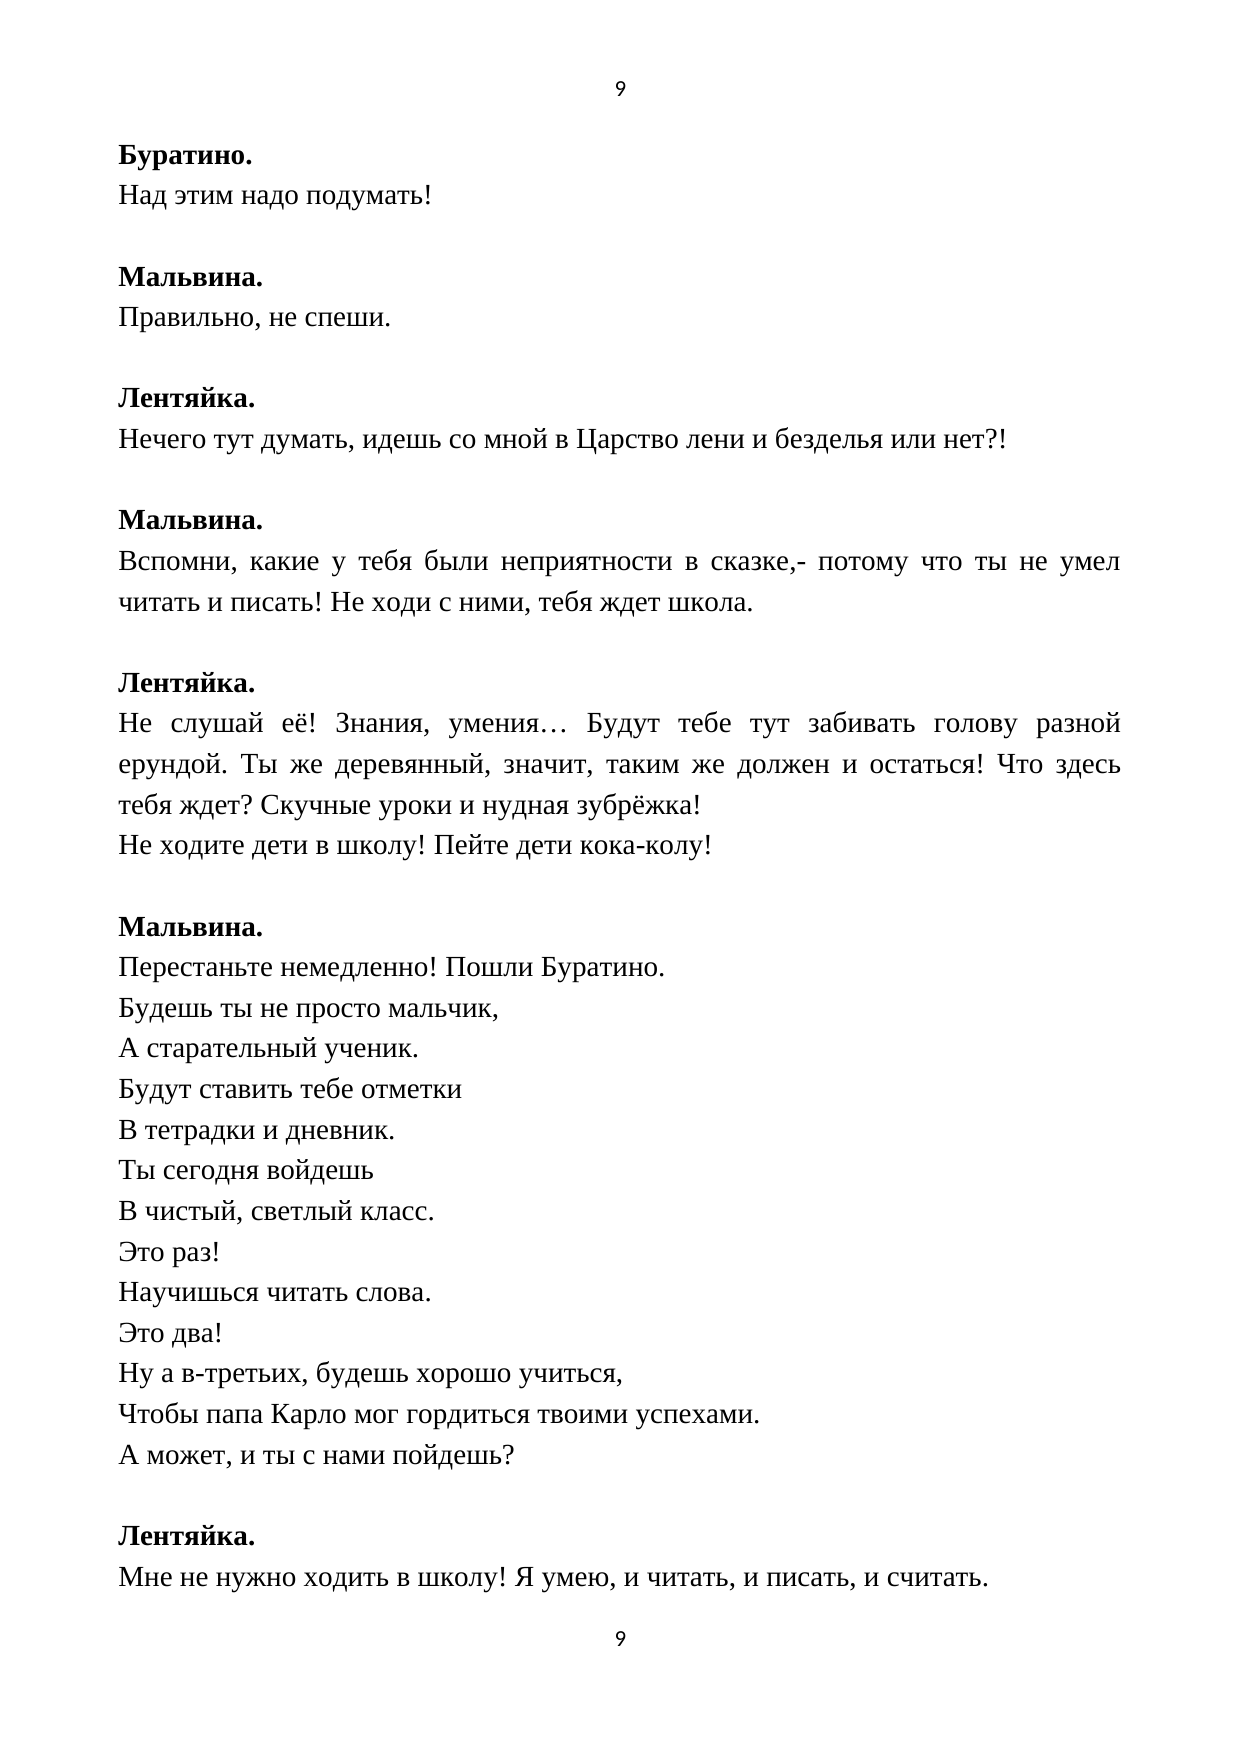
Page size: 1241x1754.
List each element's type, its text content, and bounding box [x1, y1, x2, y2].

text Лентяйка. [118, 658, 1122, 698]
text В чистый, светлый класс. [118, 1186, 1122, 1227]
text Мальвина. [118, 495, 1122, 536]
text Ну а в-третьих, будешь хорошо учиться, [118, 1348, 1122, 1389]
text Научишься читать слова. [118, 1267, 1122, 1308]
text Это два! [118, 1308, 1122, 1348]
text Буратино. [118, 130, 1122, 170]
text Лентяйка. [118, 1511, 1122, 1552]
text Правильно, не спеши. [118, 292, 1122, 333]
text Не ходите дети в школу! Пейте дети кока-колу! [118, 820, 1122, 861]
text Будут ставить тебе отметки [118, 1064, 1122, 1105]
text Не слушай её! Знания, умения… Будут тебе тут забивать голову разной ерундой. Ты же деревянный, значит, таким же должен и остаться! Что здесь тебя ждет? Скучные уроки и нудная зубрёжка! [118, 698, 1122, 820]
text Мальвина. [118, 902, 1122, 942]
text Мальвина. [118, 252, 1122, 292]
text Это раз! [118, 1227, 1122, 1267]
text А старательный ученик. [118, 1023, 1122, 1064]
text Перестаньте немедленно! Пошли Буратино. [118, 942, 1122, 983]
text Мне не нужно ходить в школу! Я умею, и читать, и писать, и считать. [118, 1552, 1122, 1592]
text Вспомни, какие у тебя были неприятности в сказке,- потому что ты не умел читать и писать! Не ходи с ними, тебя ждет школа. [118, 536, 1122, 617]
text Будешь ты не просто мальчик, [118, 983, 1122, 1023]
text Нечего тут думать, идешь со мной в Царство лени и безделья или нет?! [118, 414, 1122, 455]
text А может, и ты с нами пойдешь? [118, 1430, 1122, 1470]
text Чтобы папа Карло мог гордиться твоими успехами. [118, 1389, 1122, 1430]
text Ты сегодня войдешь [118, 1145, 1122, 1186]
text В тетрадки и дневник. [118, 1105, 1122, 1145]
text Лентяйка. [118, 373, 1122, 414]
text Над этим надо подумать! [118, 170, 1122, 211]
